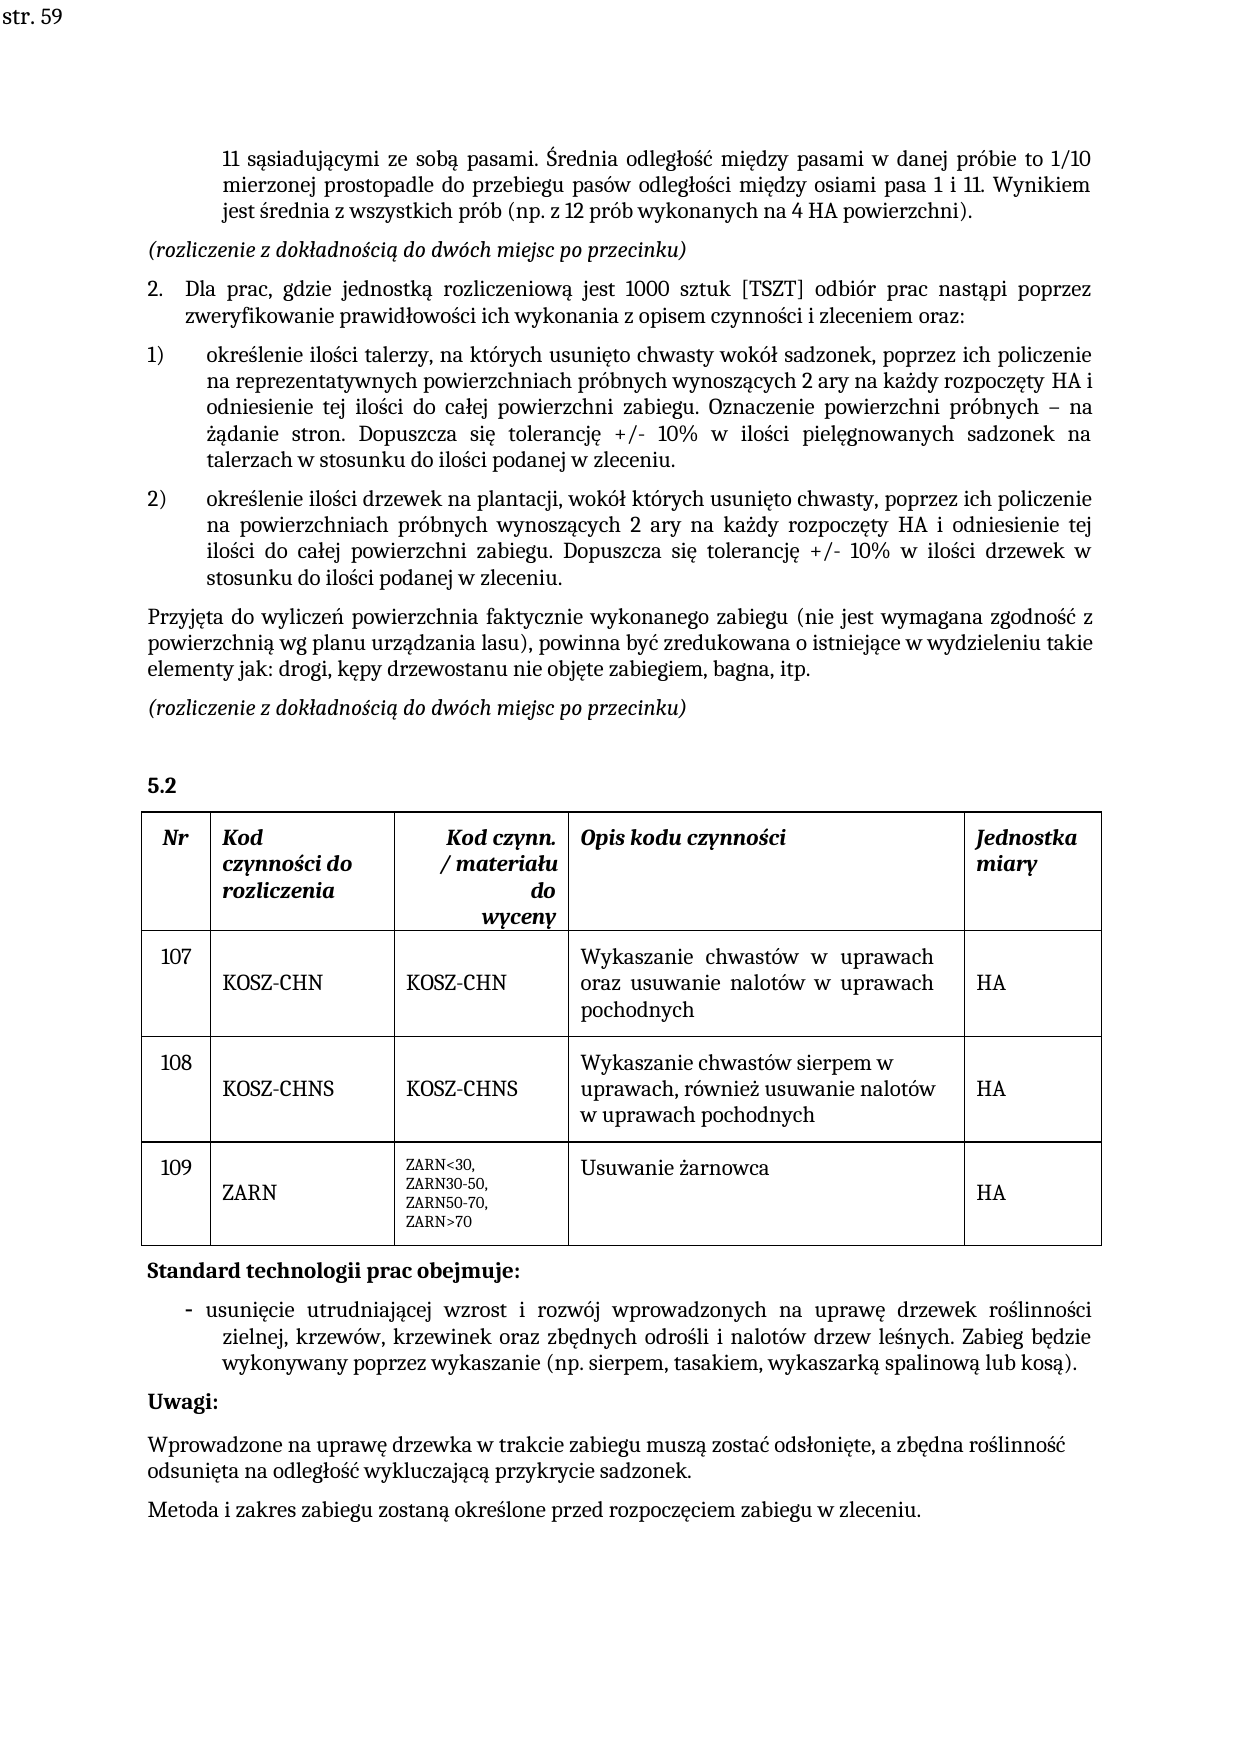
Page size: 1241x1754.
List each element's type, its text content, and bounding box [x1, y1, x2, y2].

text  usunięcie utrudniającej wzrost i rozwój wprowadzonych na uprawę drzewek roślinności zielnej, krzewów, krzewinek oraz zbędnych odrośli i nalotów drzew leśnych. Zabieg będzie wykonywany poprzez wykaszanie (np. sierpem, tasakiem, wykaszarką spalinową lub kosą). [185, 1297, 1093, 1376]
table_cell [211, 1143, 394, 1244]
text Przyjęta do wyliczeń powierzchnia faktycznie wykonanego zabiegu (nie jest wymagana zgodność z powierzchnią wg planu urządzania lasu), powinna być zredukowana o istniejące w wydzieleniu takie elementy jak: drogi, kępy drzewostanu nie objęte zabiegiem, bagna, itp. [147, 603, 1093, 683]
list Dla prac, gdzie jednostką rozliczeniową jest 1000 sztuk [TSZT] odbiór prac nastąpi poprzez zweryfikowanie prawidłowości ich wykonania z opisem czynności i zleceniem oraz: [147, 276, 1093, 329]
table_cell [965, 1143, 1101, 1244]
text (rozliczenie z dokładnością do dwóch miejsc po przecinku) [147, 237, 1119, 263]
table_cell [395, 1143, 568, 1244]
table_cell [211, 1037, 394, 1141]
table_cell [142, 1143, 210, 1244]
text Metoda i zakres zabiegu zostaną określone przed rozpoczęciem zabiegu w zleceniu. [147, 1497, 1119, 1523]
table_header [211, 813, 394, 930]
text Standard technologii prac obejmuje: [147, 1258, 1119, 1284]
subtitle Uwagi: [147, 1389, 1119, 1415]
list określenie ilości talerzy, na których usunięto chwasty wokół sadzonek, poprzez ich policzenie na reprezentatywnych powierzchniach próbnych wynoszących 2 ary na każdy rozpoczęty HA i odniesienie tej ilości do całej powierzchni zabiegu. Oznaczenie powierzchni próbnych – na żądanie stron. Dopuszcza się tolerancję +/- 10% w ilości pielęgnowanych sadzonek na talerzach w stosunku do ilości podanej w zleceniu. [147, 341, 1093, 473]
list określenie ilości drzewek na plantacji, wokół których usunięto chwasty, poprzez ich policzenie na powierzchniach próbnych wynoszących 2 ary na każdy rozpoczęty HA i odniesienie tej ilości do całej powierzchni zabiegu. Dopuszcza się tolerancję +/- 10% w ilości drzewek w stosunku do ilości podanej w zleceniu. [147, 486, 1093, 591]
text Wprowadzone na uprawę drzewka w trakcie zabiegu muszą zostać odsłonięte, a zbędna roślinność odsunięta na odległość wykluczającą przykrycie sadzonek. [147, 1431, 1093, 1484]
subtitle 5.2 [147, 773, 1119, 799]
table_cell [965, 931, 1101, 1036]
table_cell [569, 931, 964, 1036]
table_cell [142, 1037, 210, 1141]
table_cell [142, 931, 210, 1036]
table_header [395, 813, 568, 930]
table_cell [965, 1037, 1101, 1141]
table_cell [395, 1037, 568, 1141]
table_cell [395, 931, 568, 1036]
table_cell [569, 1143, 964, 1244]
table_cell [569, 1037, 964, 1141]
text (rozliczenie z dokładnością do dwóch miejsc po przecinku) [147, 695, 1119, 721]
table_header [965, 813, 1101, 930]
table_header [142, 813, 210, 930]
text 11 sąsiadującymi ze sobą pasami. Średnia odległość między pasami w danej próbie to 1/10 mierzonej prostopadle do przebiegu pasów odległości między osiami pasa 1 i 11. Wynikiem jest średnia z wszystkich prób (np. z 12 prób wykonanych na 4 HA powierzchni). [222, 146, 1092, 224]
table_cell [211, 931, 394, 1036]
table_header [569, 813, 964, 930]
